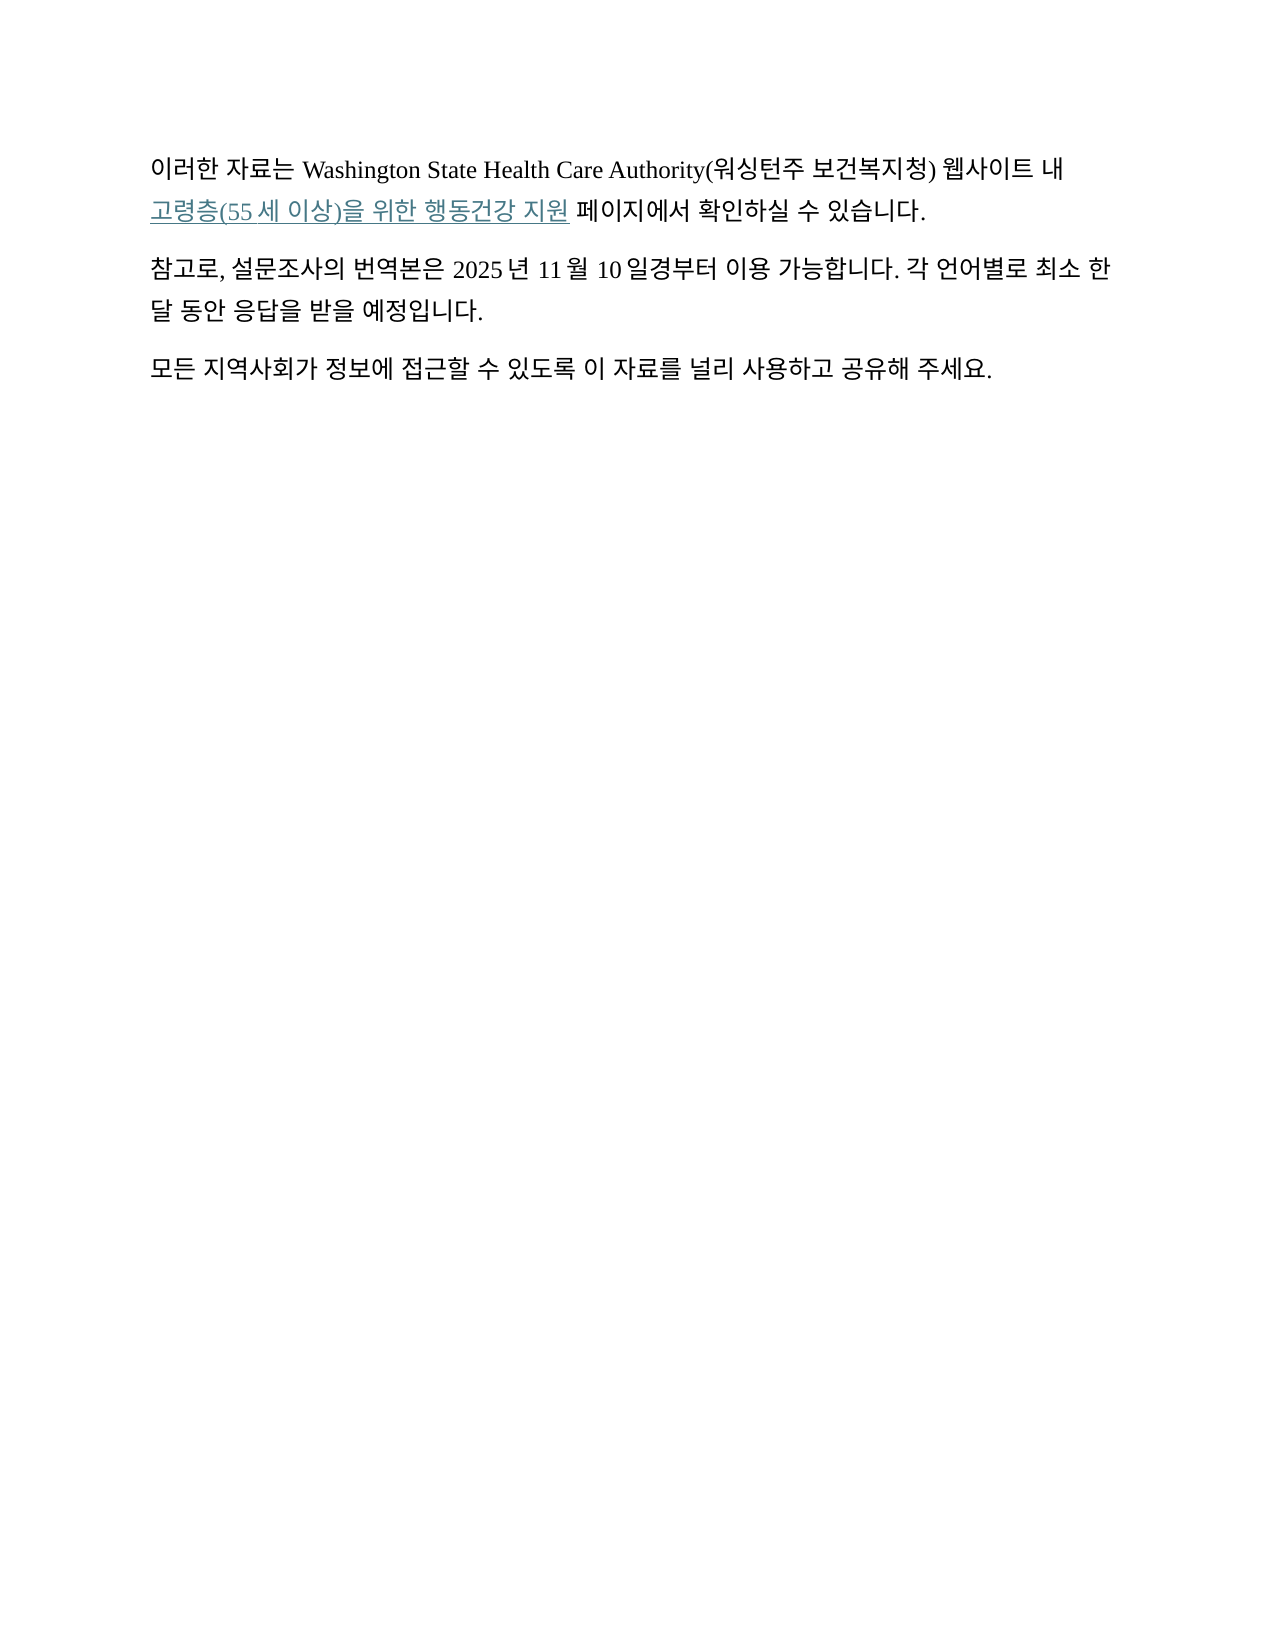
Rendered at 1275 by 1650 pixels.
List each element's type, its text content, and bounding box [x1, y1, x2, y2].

text 모든 지역사회가 정보에 접근할 수 있도록 이 자료를 널리 사용하고 공유해 주세요. [150, 350, 1125, 386]
text 참고로, 설문조사의 번역본은 2025년 11월 10일경부터 이용 가능합니다. 각 언어별로 최소 한 달 동안 응답을 받을 예정입니다. [150, 250, 1125, 328]
text 이러한 자료는 Washington State Health Care Authority(워싱턴주 보건복지청) 웹사이트 내 고령층(55세 이상)을 위한 행동건강 지원 페이지에서 확인하실 수 있습니다. [150, 150, 1125, 228]
